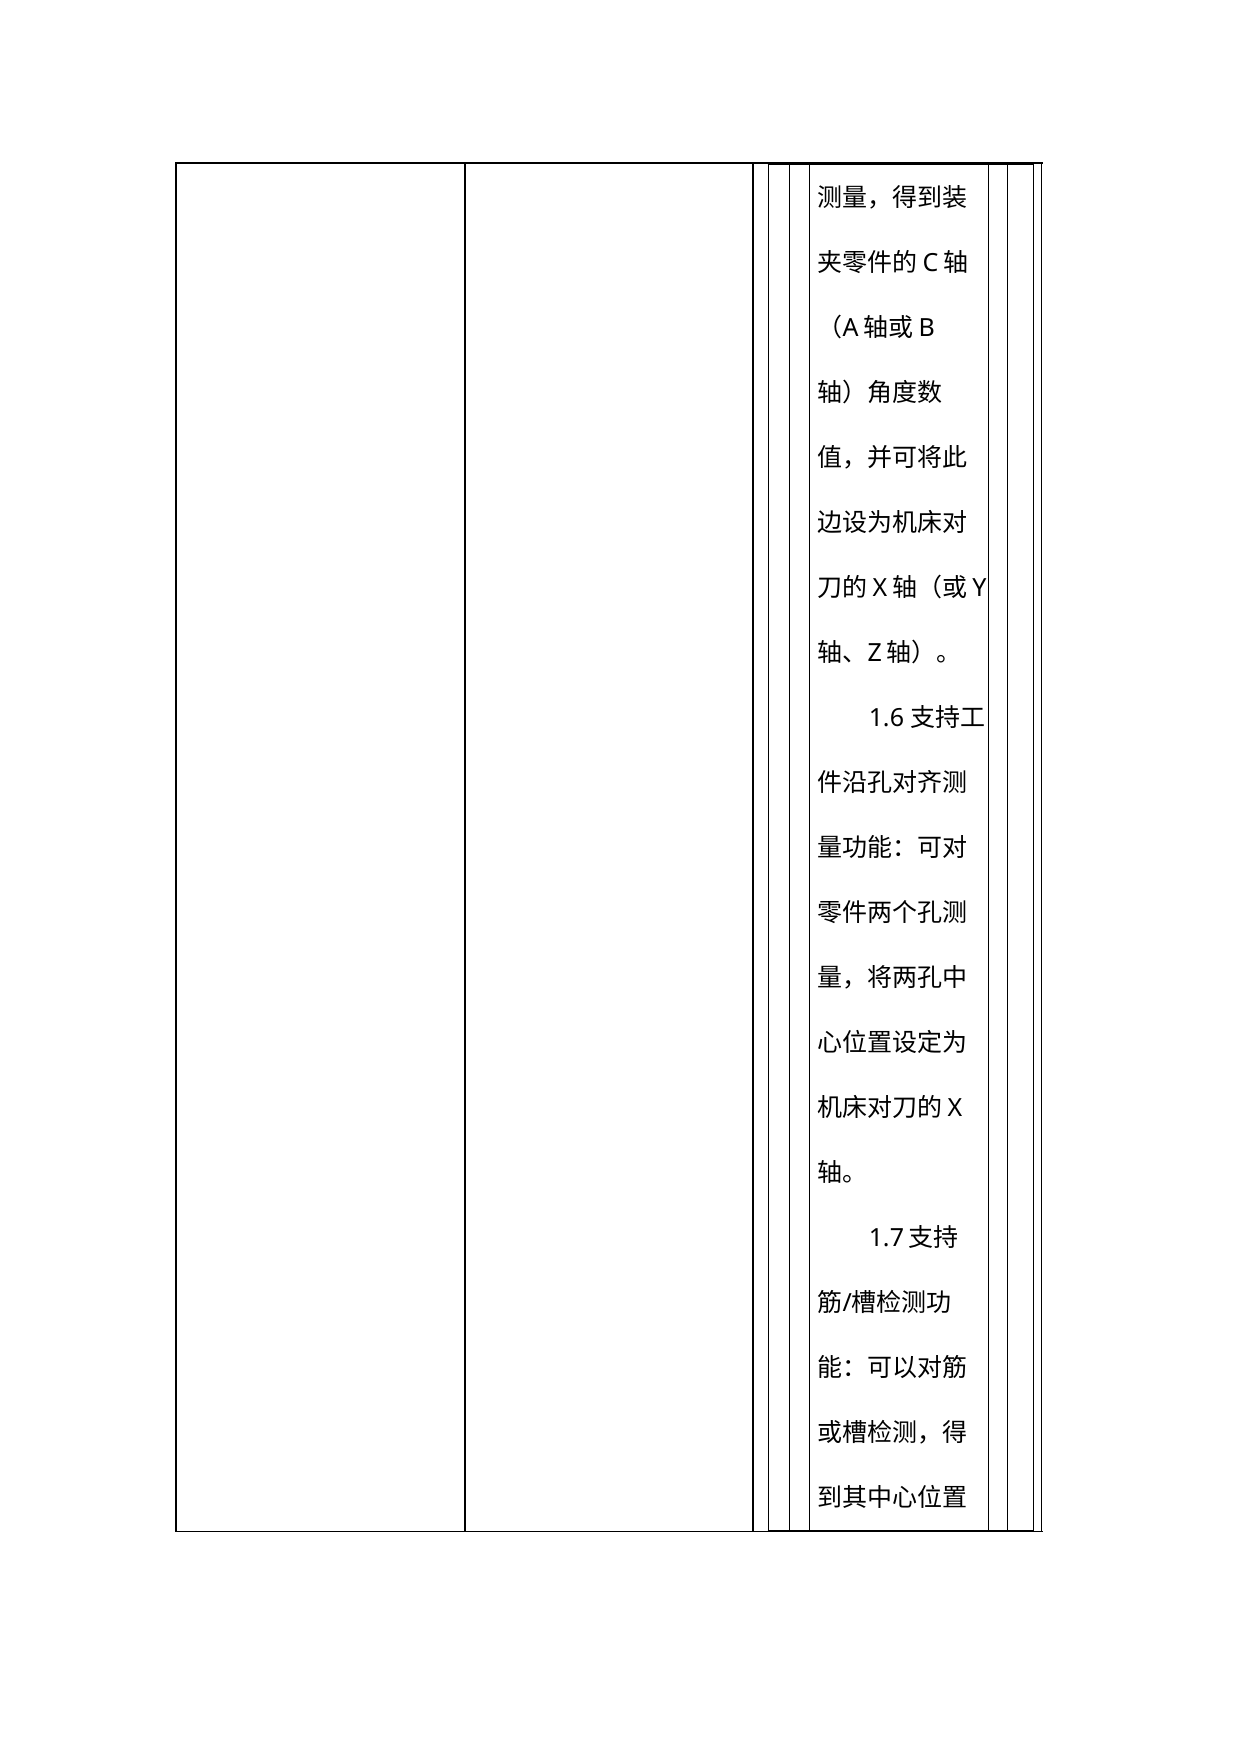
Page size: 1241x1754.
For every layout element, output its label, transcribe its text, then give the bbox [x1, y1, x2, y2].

table_cell [754, 164, 768, 1531]
table_cell 1 [177, 164, 464, 1531]
table_cell [466, 164, 752, 1531]
table_cell [1034, 164, 1041, 1531]
